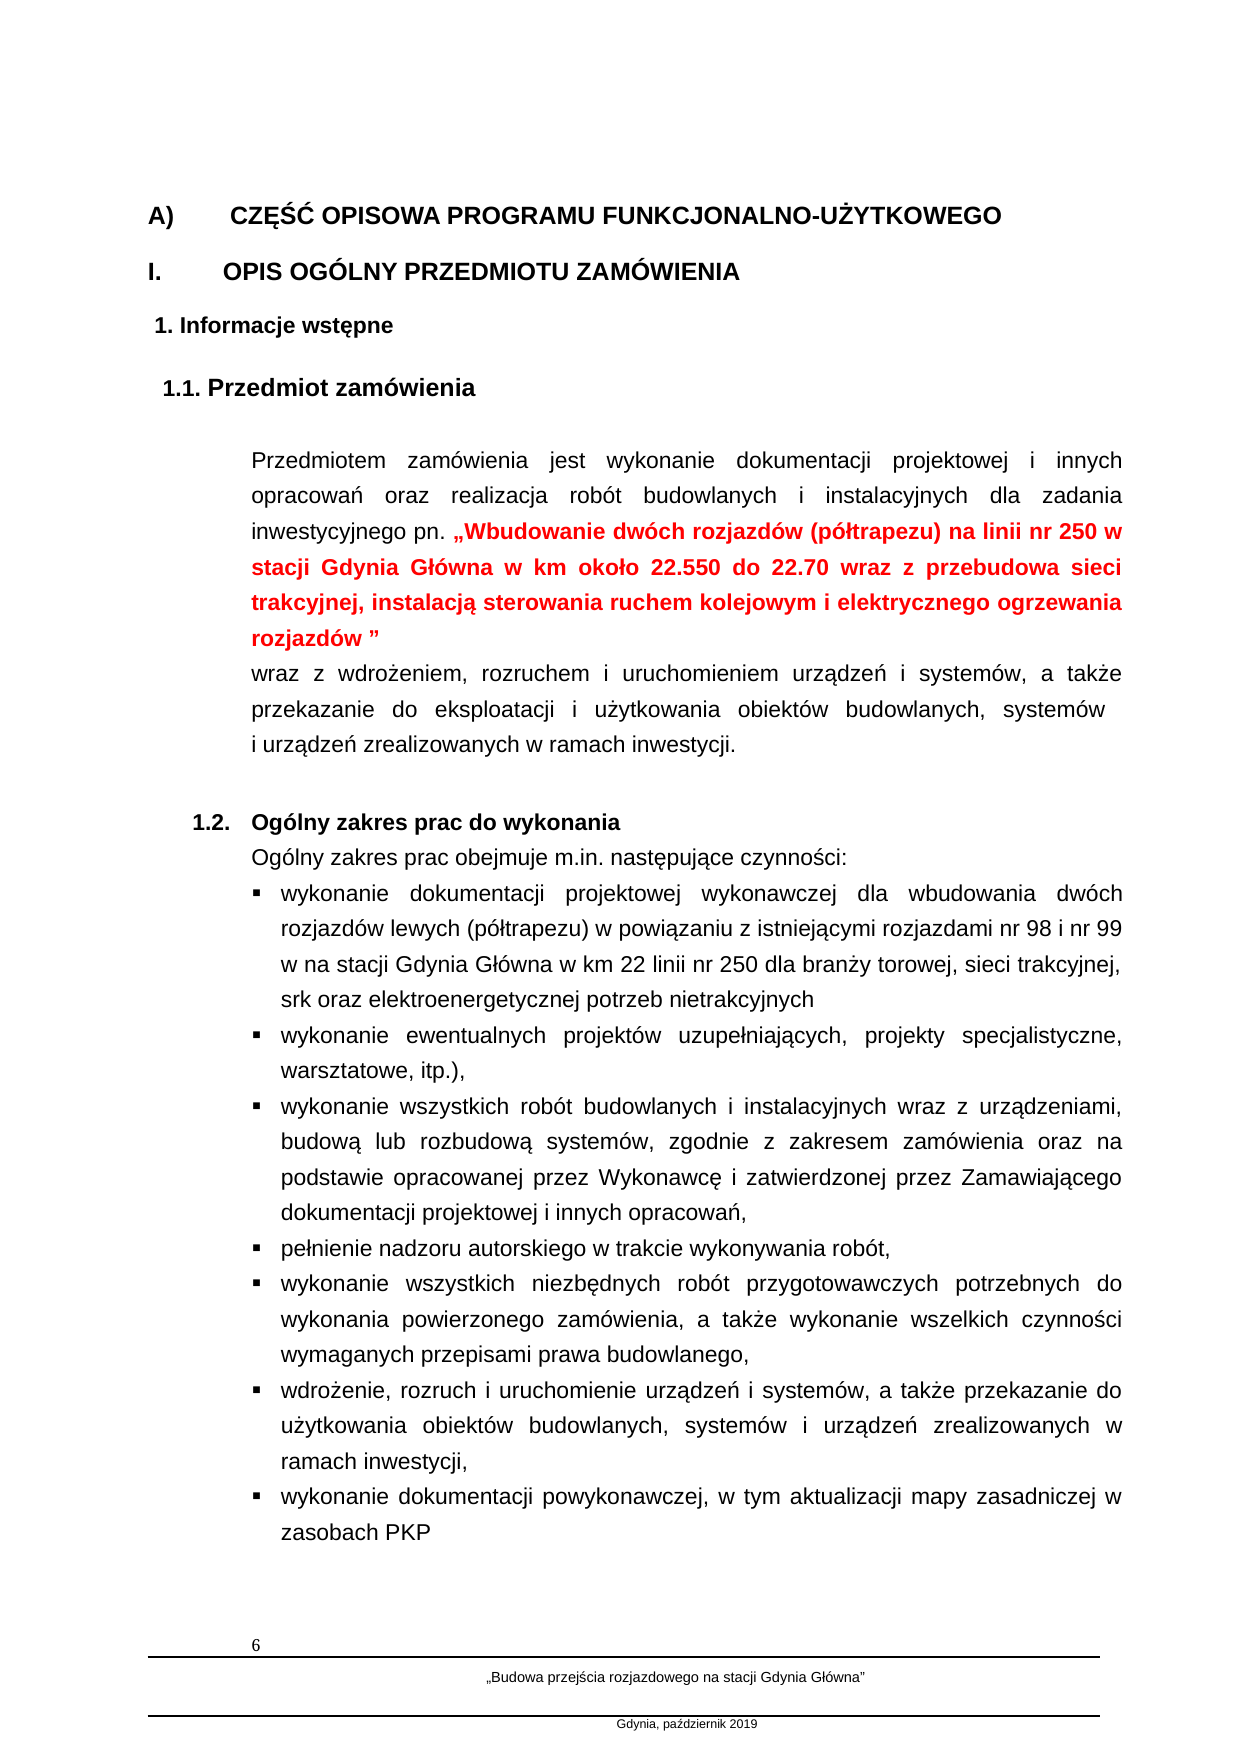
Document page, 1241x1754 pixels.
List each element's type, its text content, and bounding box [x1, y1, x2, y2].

text 1. Informacje wstępne [148, 312, 1123, 338]
text wraz z wdrożeniem, rozruchem i uruchomieniem urządzeń i systemów, a także przekazanie do eksploatacji i użytkowania obiektów budowlanych, systemów i urządzeń zrealizowanych w ramach inwestycji. [251, 660, 1123, 757]
list Przedmiot zamówienia [162, 373, 1123, 401]
list wykonanie wszystkich robót budowlanych i instalacyjnych wraz z urządzeniami, budową lub rozbudową systemów, zgodnie z zakresem zamówienia oraz na podstawie opracowanej przez Wykonawcę i zatwierdzonej przez Zamawiającego dokumentacji projektowej i innych opracowań, [251, 1093, 1123, 1226]
list OPIS OGÓLNY PRZEDMIOTU ZAMÓWIENIA [148, 257, 1123, 285]
text Przedmiotem zamówienia jest wykonanie dokumentacji projektowej i innych opracowań oraz realizacja robót budowlanych i instalacyjnych dla zadania inwestycyjnego pn. „Wbudowanie dwóch rozjazdów (półtrapezu) na linii nr 250 w stacji Gdynia Główna w km około 22.550 do 22.70 wraz z przebudowa sieci trakcyjnej, instalacją sterowania ruchem kolejowym i elektrycznego ogrzewania rozjazdów ” [251, 447, 1123, 651]
list wdrożenie, rozruch i uruchomienie urządzeń i systemów, a także przekazanie do użytkowania obiektów budowlanych, systemów i urządzeń zrealizowanych w ramach inwestycji, [251, 1377, 1123, 1474]
list pełnienie nadzoru autorskiego w trakcie wykonywania robót, [251, 1235, 1123, 1261]
list wykonanie dokumentacji projektowej wykonawczej dla wbudowania dwóch rozjazdów lewych (półtrapezu) w powiązaniu z istniejącymi rozjazdami nr 98 i nr 99 w na stacji Gdynia Główna w km 22 linii nr 250 dla branży torowej, sieci trakcyjnej, srk oraz elektroenergetycznej potrzeb nietrakcyjnych [251, 879, 1123, 1012]
list wykonanie wszystkich niezbędnych robót przygotowawczych potrzebnych do wykonania powierzonego zamówienia, a także wykonanie wszelkich czynności wymaganych przepisami prawa budowlanego, [251, 1270, 1123, 1368]
list wykonanie dokumentacji powykonawczej, w tym aktualizacji mapy zasadniczej w zasobach PKP [251, 1483, 1123, 1545]
list wykonanie ewentualnych projektów uzupełniających, projekty specjalistyczne, warsztatowe, itp.), [251, 1022, 1123, 1083]
list Ogólny zakres prac do wykonania [192, 808, 1123, 835]
text Ogólny zakres prac obejmuje m.in. następujące czynności: [251, 844, 1123, 870]
list CZĘŚĆ OPISOWA PROGRAMU FUNKCJONALNO-UŻYTKOWEGO [148, 201, 1123, 230]
